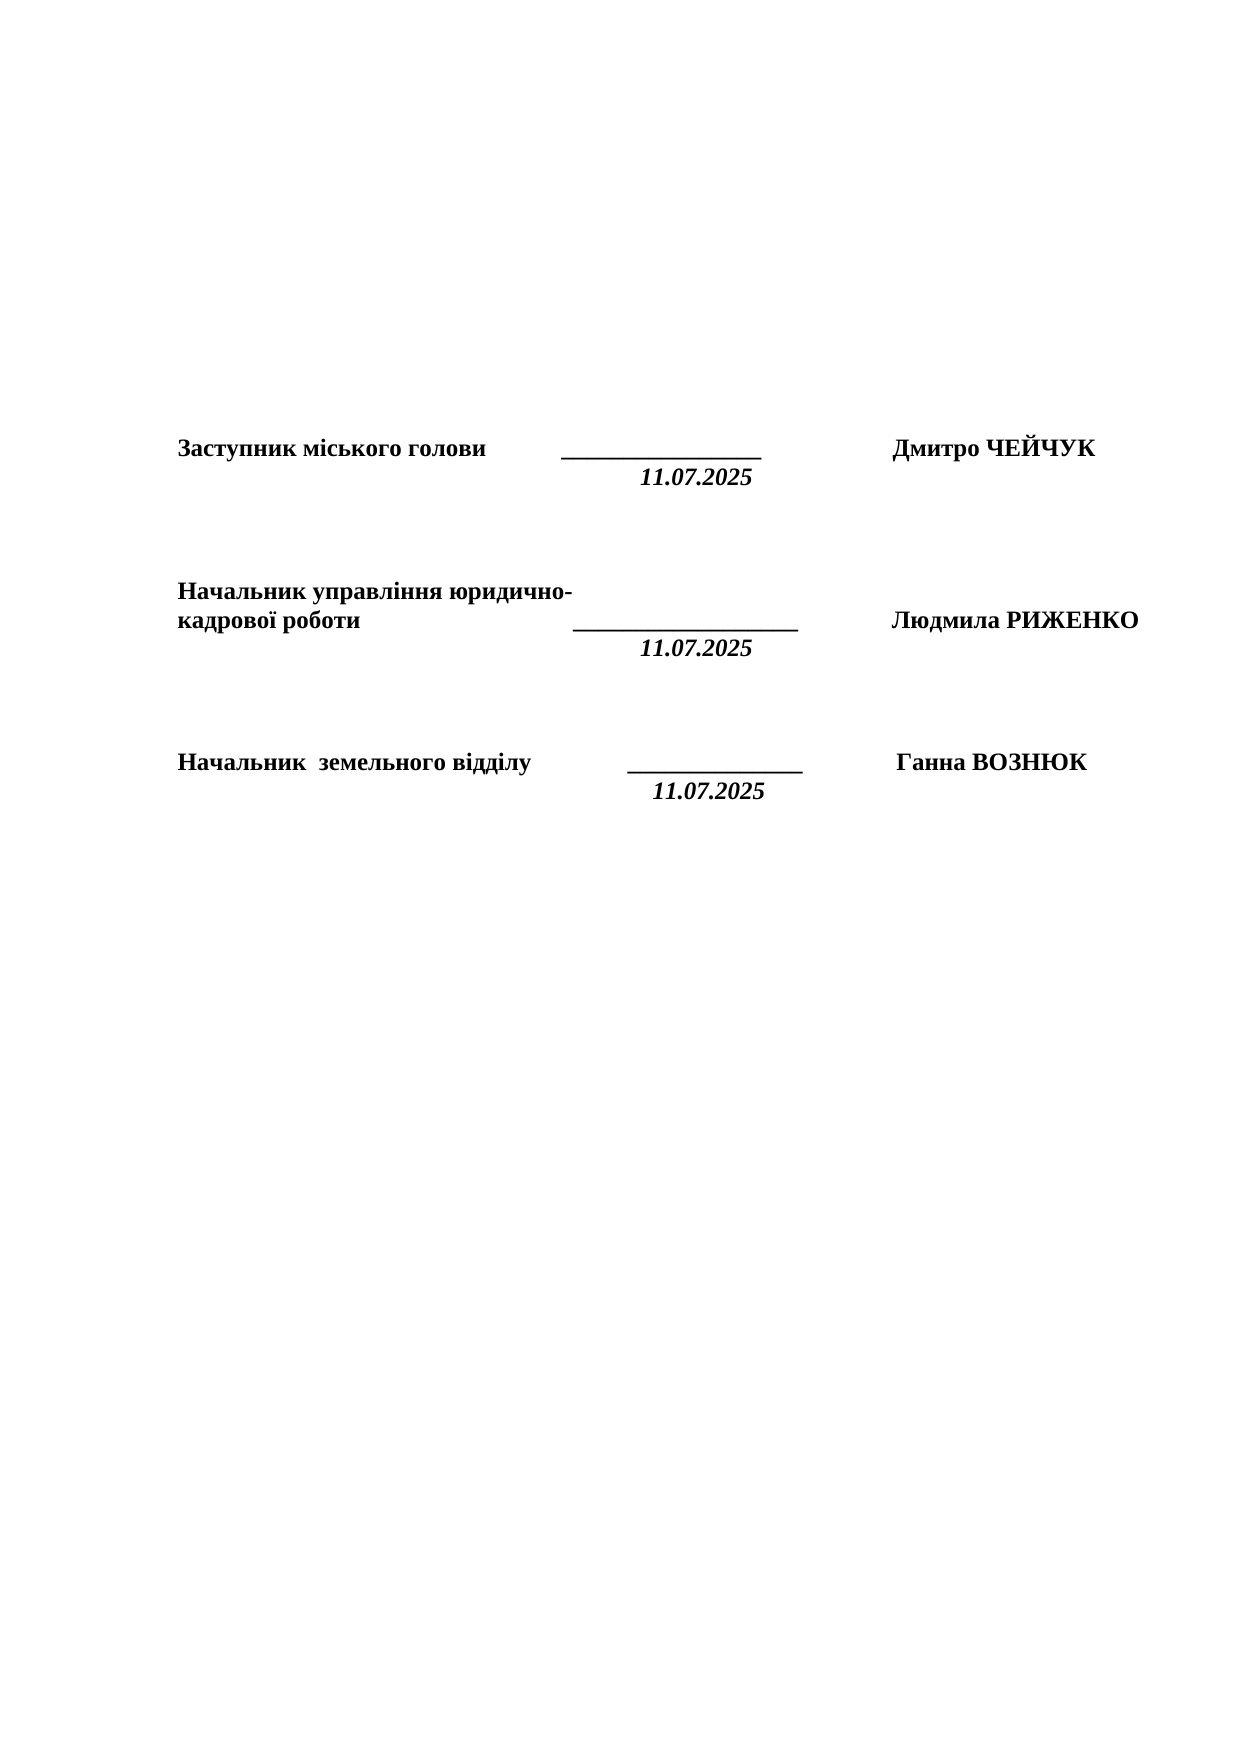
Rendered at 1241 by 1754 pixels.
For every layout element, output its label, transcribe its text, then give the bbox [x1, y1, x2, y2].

text 11.07.2025 [177, 776, 1166, 804]
text Заступник міського голови ________________ Дмитро ЧЕЙЧУК [177, 433, 1166, 462]
text 11.07.2025 [177, 633, 1166, 747]
text Начальник управління юридично- [177, 547, 1166, 605]
text Начальник земельного відділу ______________ Ганна ВОЗНЮК [177, 747, 1166, 776]
text 11.07.2025 [177, 462, 1166, 518]
text кадрової роботи __________________ Людмила РИЖЕНКО [177, 605, 1166, 633]
